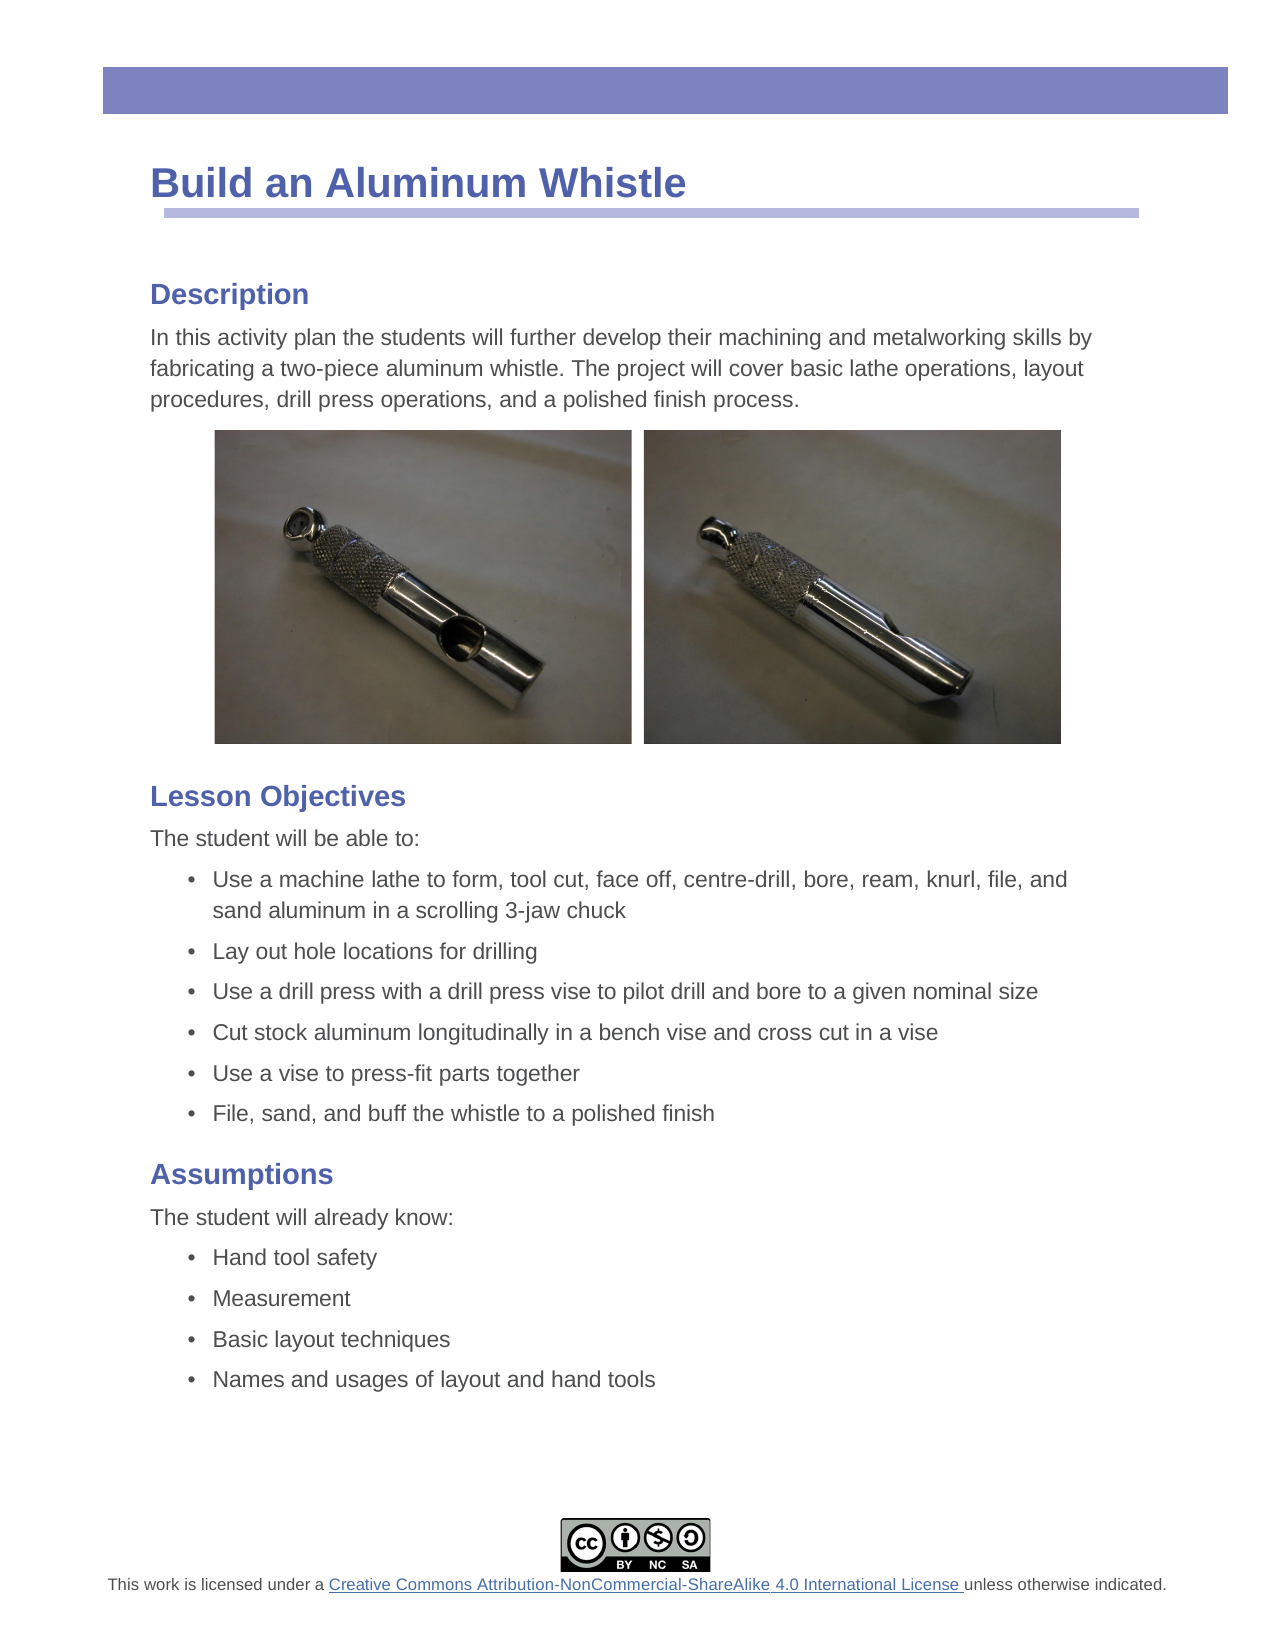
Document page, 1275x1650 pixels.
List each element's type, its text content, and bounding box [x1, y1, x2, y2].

list Basic layout techniques [187, 1326, 1239, 1352]
list Use a drill press with a drill press vise to pilot drill and bore to a given nominal size [187, 978, 1239, 1004]
list Cut stock aluminum longitudinally in a bench vise and cross cut in a vise [187, 1019, 1239, 1045]
text This work is licensed under a Creative Commons Attribution-NonCommercial-ShareAlike 4.0 International License unless otherwise indicated. [107, 1575, 1239, 1594]
list Hand tool safety [187, 1244, 1239, 1271]
picture [560, 1518, 711, 1572]
list Lay out hole locations for drilling [187, 938, 1239, 964]
picture [643, 430, 1061, 744]
list Measurement [187, 1285, 1239, 1311]
list Use a machine lathe to form, tool cut, face off, centre-drill, bore, ream, knurl, file, and sand aluminum in a scrolling 3-jaw chuck [187, 866, 1072, 923]
text The student will be able to: [150, 825, 1239, 852]
list Names and usages of layout and hand tools [187, 1366, 1239, 1393]
subtitle Description [150, 277, 1239, 311]
subtitle Assumptions [150, 1157, 1239, 1191]
text Build an Aluminum Whistle [150, 159, 1239, 207]
text The student will already know: [150, 1204, 1239, 1230]
picture [214, 430, 632, 744]
text In this activity plan the students will further develop their machining and metalworking skills by fabricating a two-piece aluminum whistle. The project will cover basic lathe operations, layout procedures, drill press operations, and a polished finish process. [150, 324, 1167, 412]
subtitle Lesson Objectives [150, 779, 1239, 812]
list Use a vise to press-fit parts together [187, 1059, 1239, 1086]
list File, sand, and buff the whistle to a polished finish [187, 1100, 1239, 1126]
